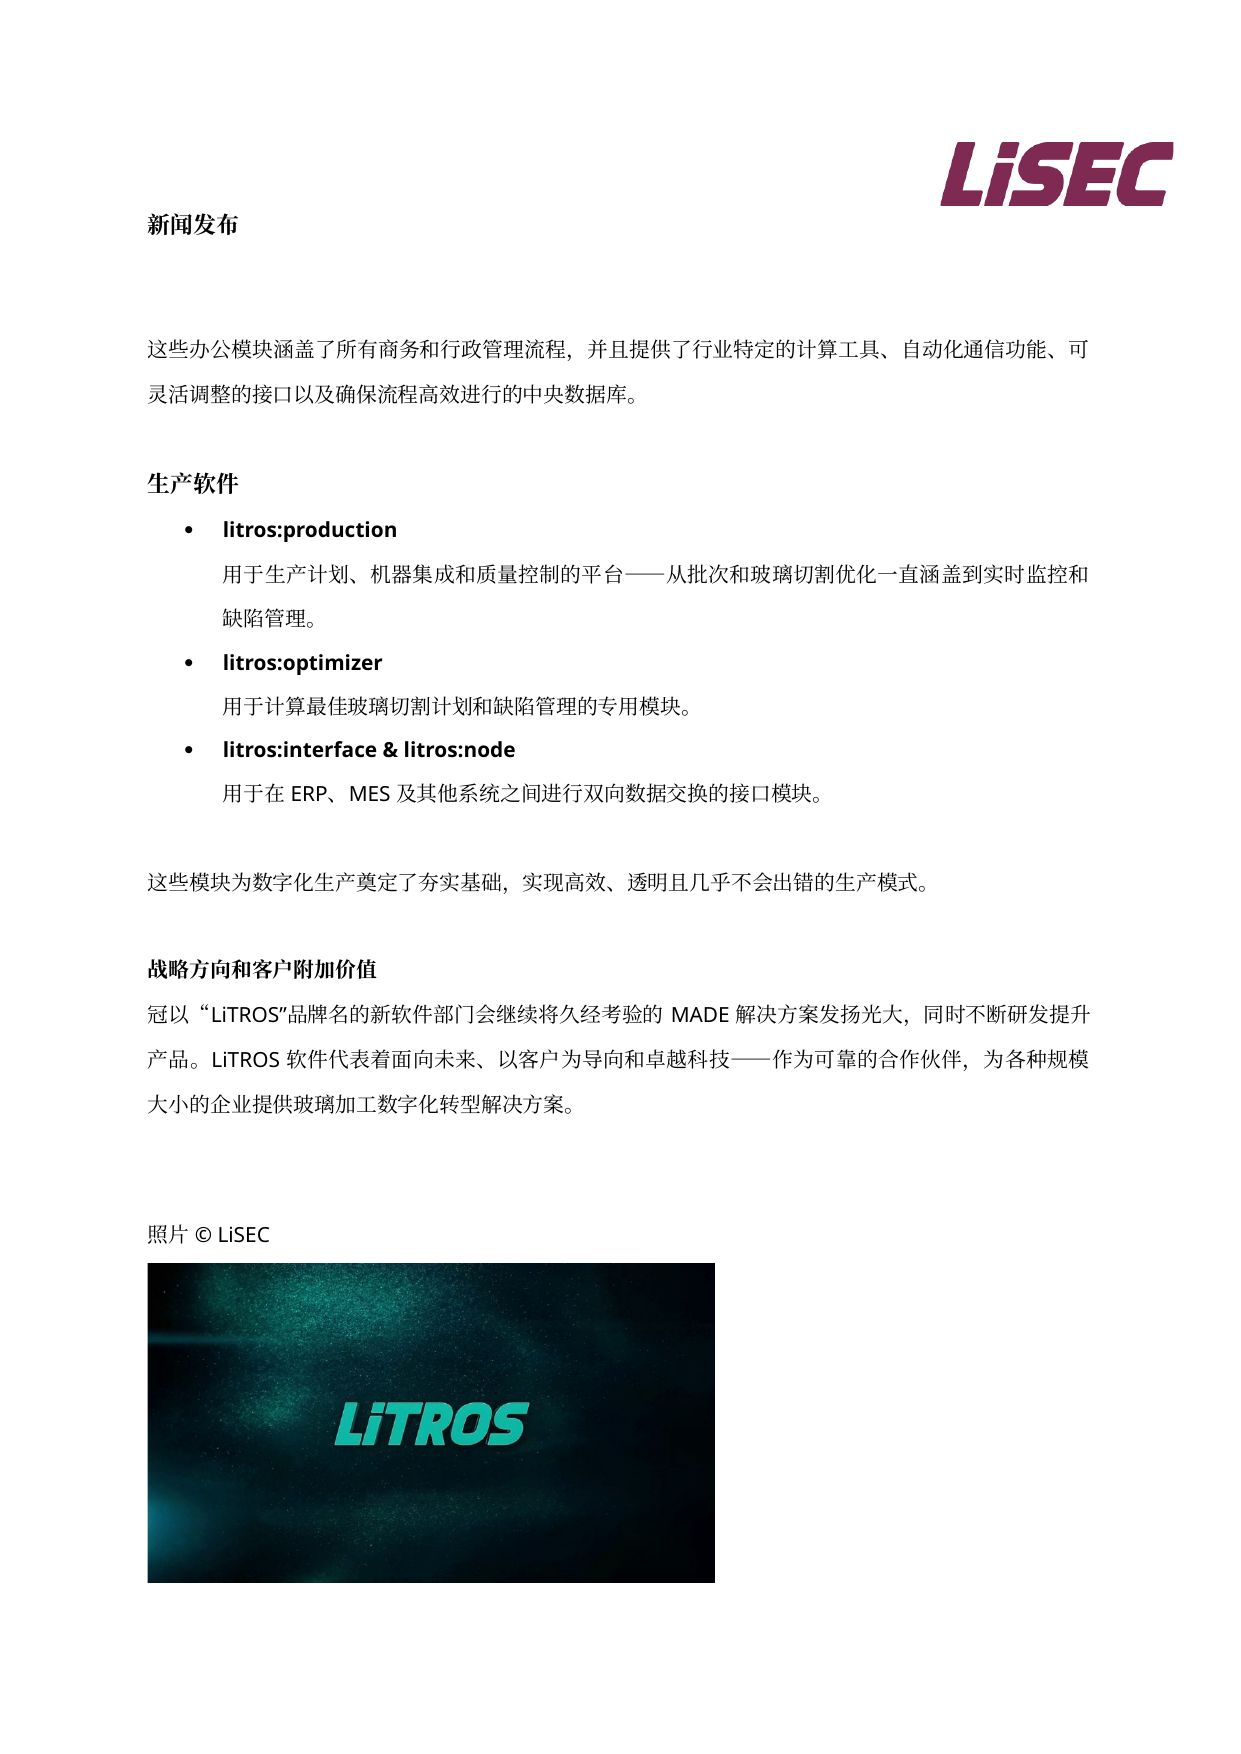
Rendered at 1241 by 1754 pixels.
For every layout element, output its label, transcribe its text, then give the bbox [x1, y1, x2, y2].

text 这些模块为数字化生产奠定了夯实基础，实现高效、透明且几乎不会出错的生产模式。 [148, 823, 1093, 896]
list litros:interface & litros:node [185, 735, 1093, 763]
text 照片 © LiSEC [148, 1218, 1093, 1248]
picture [147, 1263, 715, 1583]
picture [939, 142, 1173, 205]
text 战略方向和客户附加价值 [148, 953, 1093, 983]
list litros:production [185, 516, 1093, 544]
text 用于计算最佳玻璃切割计划和缺陷管理的专用模块。 [223, 690, 1093, 720]
text 这些办公模块涵盖了所有商务和行政管理流程，并且提供了行业特定的计算工具、自动化通信功能、可灵活调整的接口以及确保流程高效进行的中央数据库。 [148, 334, 1093, 409]
text 生产软件 [148, 466, 1093, 499]
text 冠以“LiTROS”品牌名的新软件部门会继续将久经考验的 MADE 解决方案发扬光大，同时不断研发提升产品。LiTROS 软件代表着面向未来、以客户为导向和卓越科技——作为可靠的合作伙伴，为各种规模大小的企业提供玻璃加工数字化转型解决方案。 [148, 998, 1093, 1118]
text 用于在 ERP、MES 及其他系统之间进行双向数据交换的接口模块。 [223, 778, 1093, 808]
list litros:optimizer [185, 648, 1093, 676]
text 用于生产计划、机器集成和质量控制的平台——从批次和玻璃切割优化一直涵盖到实时监控和缺陷管理。 [223, 558, 1093, 633]
